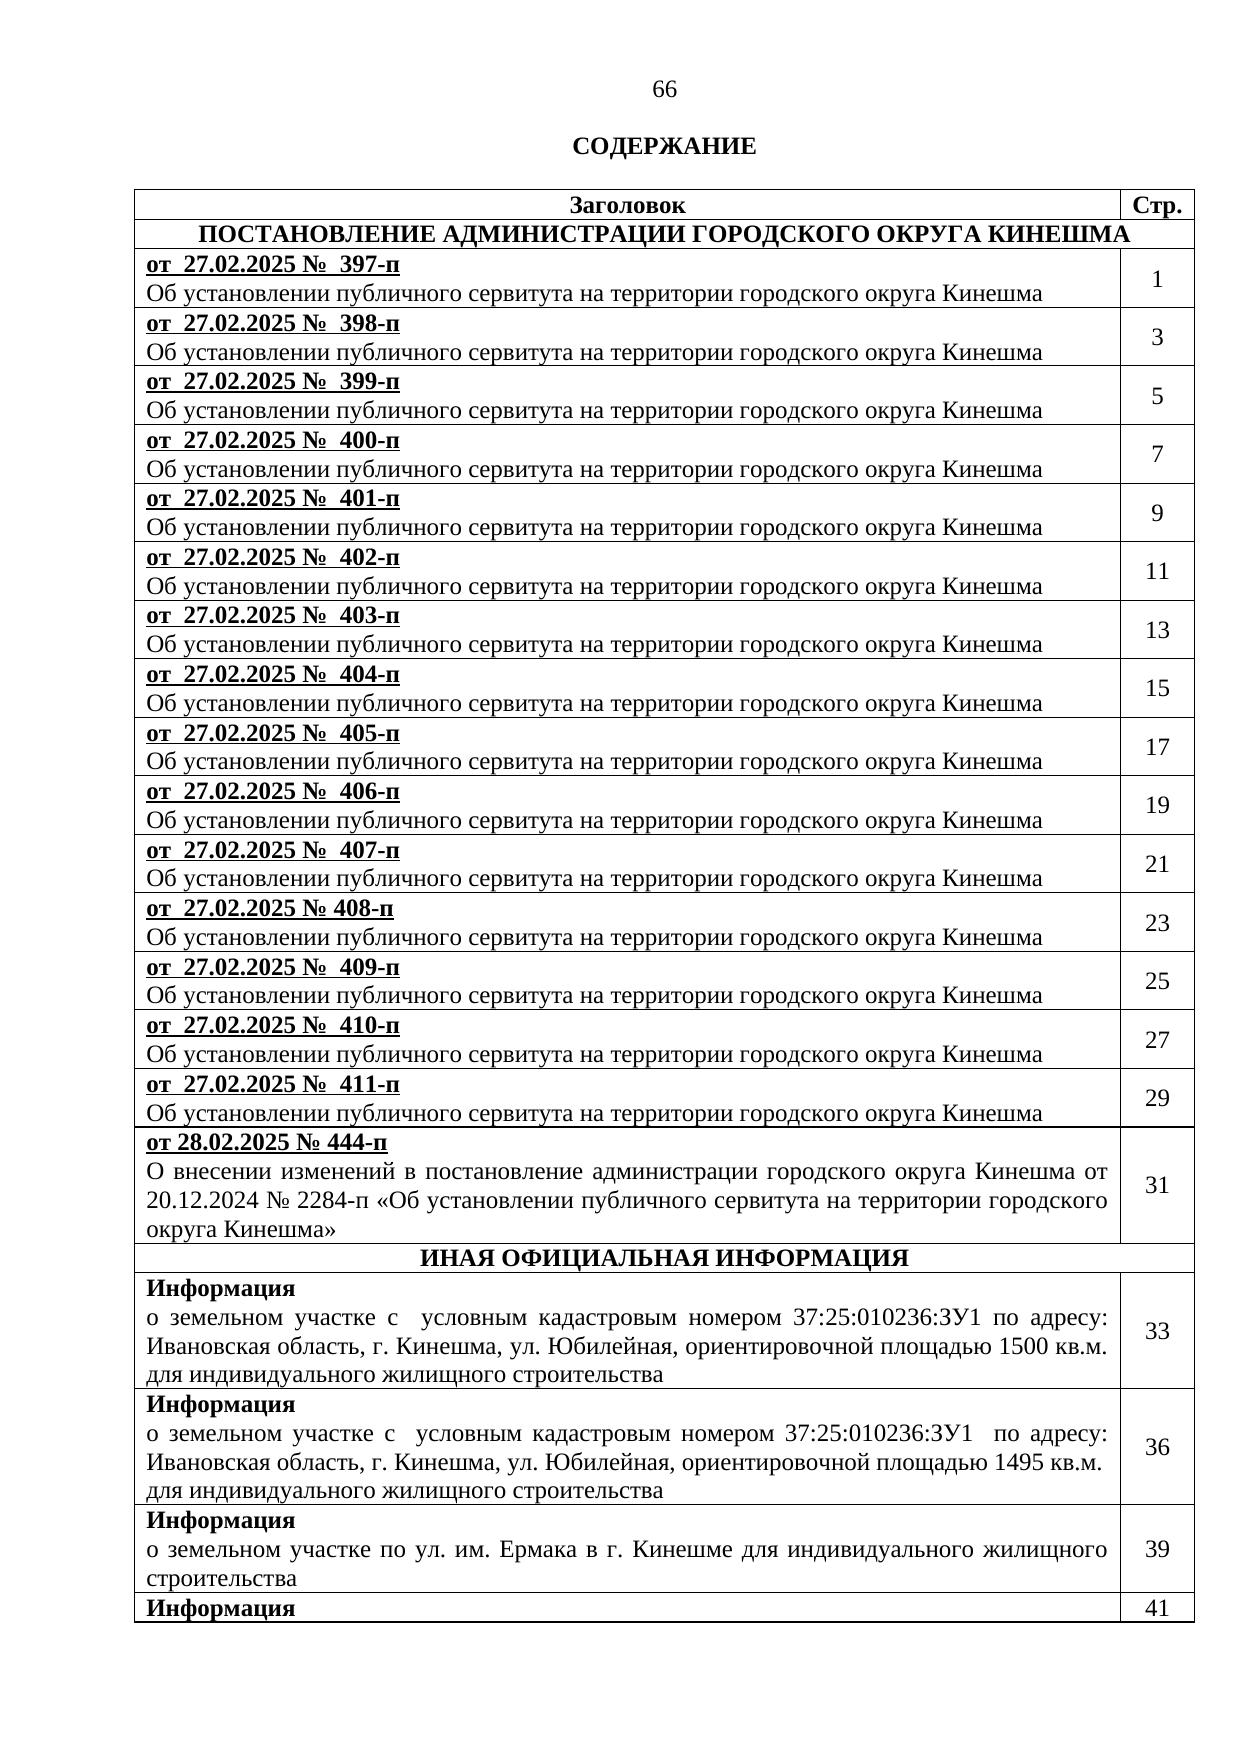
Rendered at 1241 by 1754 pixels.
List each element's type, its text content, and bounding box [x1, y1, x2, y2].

table_cell 29 [1121, 1069, 1194, 1126]
table_cell от 27.02.2025 № 402-п Об установлении публичного сервитута на территории городского округа Кинешма [135, 542, 1120, 599]
table_cell 5 [1121, 366, 1194, 424]
table_cell ПОСТАНОВЛЕНИЕ АДМИНИСТРАЦИИ ГОРОДСКОГО ОКРУГА КИНЕШМА [135, 220, 1194, 248]
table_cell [135, 1593, 1120, 1621]
table_cell 7 [1121, 425, 1194, 482]
table_cell от 27.02.2025 № 398-п Об установлении публичного сервитута на территории городского округа Кинешма [135, 308, 1120, 365]
table_cell 23 [1121, 893, 1194, 951]
table_cell от 27.02.2025 № 401-п Об установлении публичного сервитута на территории городского округа Кинешма [135, 484, 1120, 541]
table_cell от 28.02.2025 № 444-п О внесении изменений в постановление администрации городского округа Кинешма от 20.12.2024 № 2284-п «Об установлении публичного сервитута на территории городского округа Кинешма» [135, 1128, 1120, 1242]
table_cell от 27.02.2025 № 408-п Об установлении публичного сервитута на территории городского округа Кинешма [135, 893, 1120, 951]
table_cell от 27.02.2025 № 406-п Об установлении публичного сервитута на территории городского округа Кинешма [135, 776, 1120, 834]
table_header Стр. [1121, 190, 1194, 218]
table_cell 33 [1121, 1273, 1194, 1388]
table_cell Информация о земельном участке с условным кадастровым номером 37:25:010236:ЗУ1 по адресу: Ивановская область, г. Кинешма, ул. Юбилейная, ориентировочной площадью 1500 кв.м. для индивидуального жилищного строительства [135, 1273, 1120, 1388]
table_cell 17 [1121, 718, 1194, 775]
table_cell 1 [1121, 249, 1194, 307]
table_cell от 27.02.2025 № 404-п Об установлении публичного сервитута на территории городского округа Кинешма [135, 659, 1120, 717]
table_cell от 27.02.2025 № 411-п Об установлении публичного сервитута на территории городского округа Кинешма [135, 1069, 1120, 1126]
table_cell 41 [1121, 1593, 1194, 1621]
table_cell от 27.02.2025 № 399-п Об установлении публичного сервитута на территории городского округа Кинешма [135, 366, 1120, 424]
table_cell от 27.02.2025 № 403-п Об установлении публичного сервитута на территории городского округа Кинешма [135, 601, 1120, 658]
table_cell Информация о земельном участке по ул. им. Ермака в г. Кинешме для индивидуального жилищного строительства [135, 1505, 1120, 1592]
table_cell 31 [1121, 1128, 1194, 1242]
text СОДЕРЖАНИЕ [177, 131, 1152, 160]
table_cell ИНАЯ ОФИЦИАЛЬНАЯ ИНФОРМАЦИЯ [135, 1244, 1194, 1272]
table_cell 21 [1121, 835, 1194, 892]
table_header Заголовок [135, 190, 1120, 218]
table_cell 3 [1121, 308, 1194, 365]
table_cell от 27.02.2025 № 397-п Об установлении публичного сервитута на территории городского округа Кинешма [135, 249, 1120, 307]
table_cell 11 [1121, 542, 1194, 599]
table_cell от 27.02.2025 № 405-п Об установлении публичного сервитута на территории городского округа Кинешма [135, 718, 1120, 775]
table_cell 19 [1121, 776, 1194, 834]
table_cell Информация о земельном участке с условным кадастровым номером 37:25:010236:ЗУ1 по адресу: Ивановская область, г. Кинешма, ул. Юбилейная, ориентировочной площадью 1495 кв.м. для индивидуального жилищного строительства [135, 1389, 1120, 1504]
table_cell от 27.02.2025 № 409-п Об установлении публичного сервитута на территории городского округа Кинешма [135, 952, 1120, 1009]
table_cell от 27.02.2025 № 410-п Об установлении публичного сервитута на территории городского округа Кинешма [135, 1010, 1120, 1068]
table_cell 39 [1121, 1505, 1194, 1592]
table_cell 27 [1121, 1010, 1194, 1068]
table_cell 13 [1121, 601, 1194, 658]
table_cell 9 [1121, 484, 1194, 541]
table_cell от 27.02.2025 № 400-п Об установлении публичного сервитута на территории городского округа Кинешма [135, 425, 1120, 482]
table_cell 15 [1121, 659, 1194, 717]
table_cell 36 [1121, 1389, 1194, 1504]
table_cell от 27.02.2025 № 407-п Об установлении публичного сервитута на территории городского округа Кинешма [135, 835, 1120, 892]
table_cell 25 [1121, 952, 1194, 1009]
